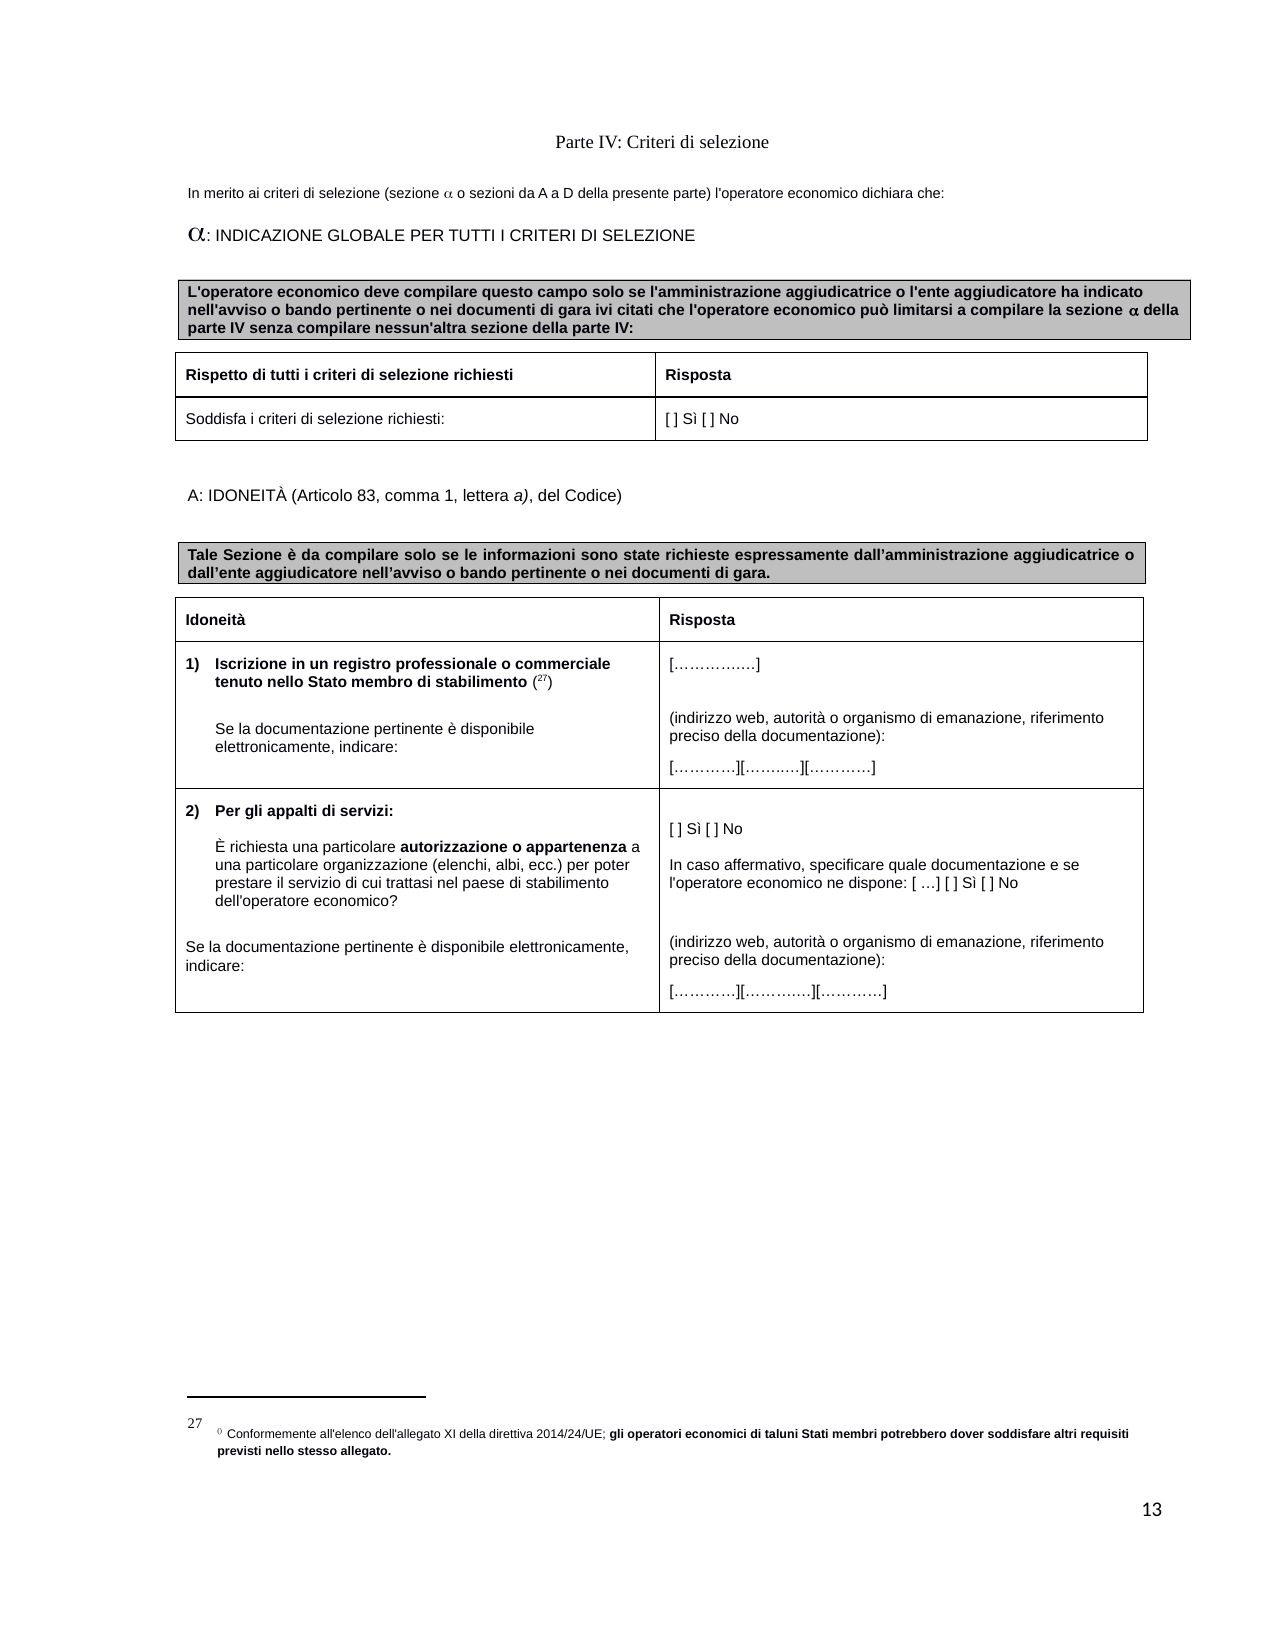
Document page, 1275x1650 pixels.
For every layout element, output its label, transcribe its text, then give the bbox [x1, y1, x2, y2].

table_cell [ ] Sì [ ] No [656, 398, 1147, 440]
text L'operatore economico deve compilare questo campo solo se l'amministrazione aggiudicatrice o l'ente aggiudicatore ha indicato nell'avviso o bando pertinente o nei documenti di gara ivi citati che l'operatore economico può limitarsi a compilare la sezione  della parte IV senza compilare nessun'altra sezione della parte IV: [179, 281, 1190, 339]
text Tale Sezione è da compilare solo se le informazioni sono state richieste espressamente dall’amministrazione aggiudicatrice o dall’ente aggiudicatore nell’avviso o bando pertinente o nei documenti di gara. [179, 543, 1145, 583]
table_header Risposta [656, 353, 1147, 396]
title A: Idoneità (Articolo 83, comma 1, lettera a), del Codice) [187, 486, 1137, 505]
table_cell Soddisfa i criteri di selezione richiesti: [176, 398, 655, 440]
table_header Risposta [660, 598, 1143, 641]
text In merito ai criteri di selezione (sezione  o sezioni da A a D della presente parte) l'operatore economico dichiara che: [187, 185, 1137, 202]
table_header Rispetto di tutti i criteri di selezione richiesti [176, 353, 655, 396]
table_header Idoneità [176, 598, 659, 641]
table_cell Iscrizione in un registro professionale o commerciale tenuto nello Stato membro di stabilimento () Se la documentazione pertinente è disponibile elettronicamente, indicare: [176, 642, 659, 788]
table_cell [ ] Sì [ ] No In caso affermativo, specificare quale documentazione e se l'operatore economico ne dispone: [ …] [ ] Sì [ ] No (indirizzo web, autorità o organismo di emanazione, riferimento preciso della documentazione): […………][……….…][…………] [660, 789, 1143, 1012]
table_cell [………….…] (indirizzo web, autorità o organismo di emanazione, riferimento preciso della documentazione): […………][……..…][…………] [660, 642, 1143, 788]
table_cell Per gli appalti di servizi: È richiesta una particolare autorizzazione o appartenenza a una particolare organizzazione (elenchi, albi, ecc.) per poter prestare il servizio di cui trattasi nel paese di stabilimento dell'operatore economico? Se la documentazione pertinente è disponibile elettronicamente, indicare: [176, 789, 659, 1012]
text Parte IV: Criteri di selezione [187, 131, 1137, 152]
title : Indicazione globale per tutti i criteri di selezione [187, 221, 1137, 248]
